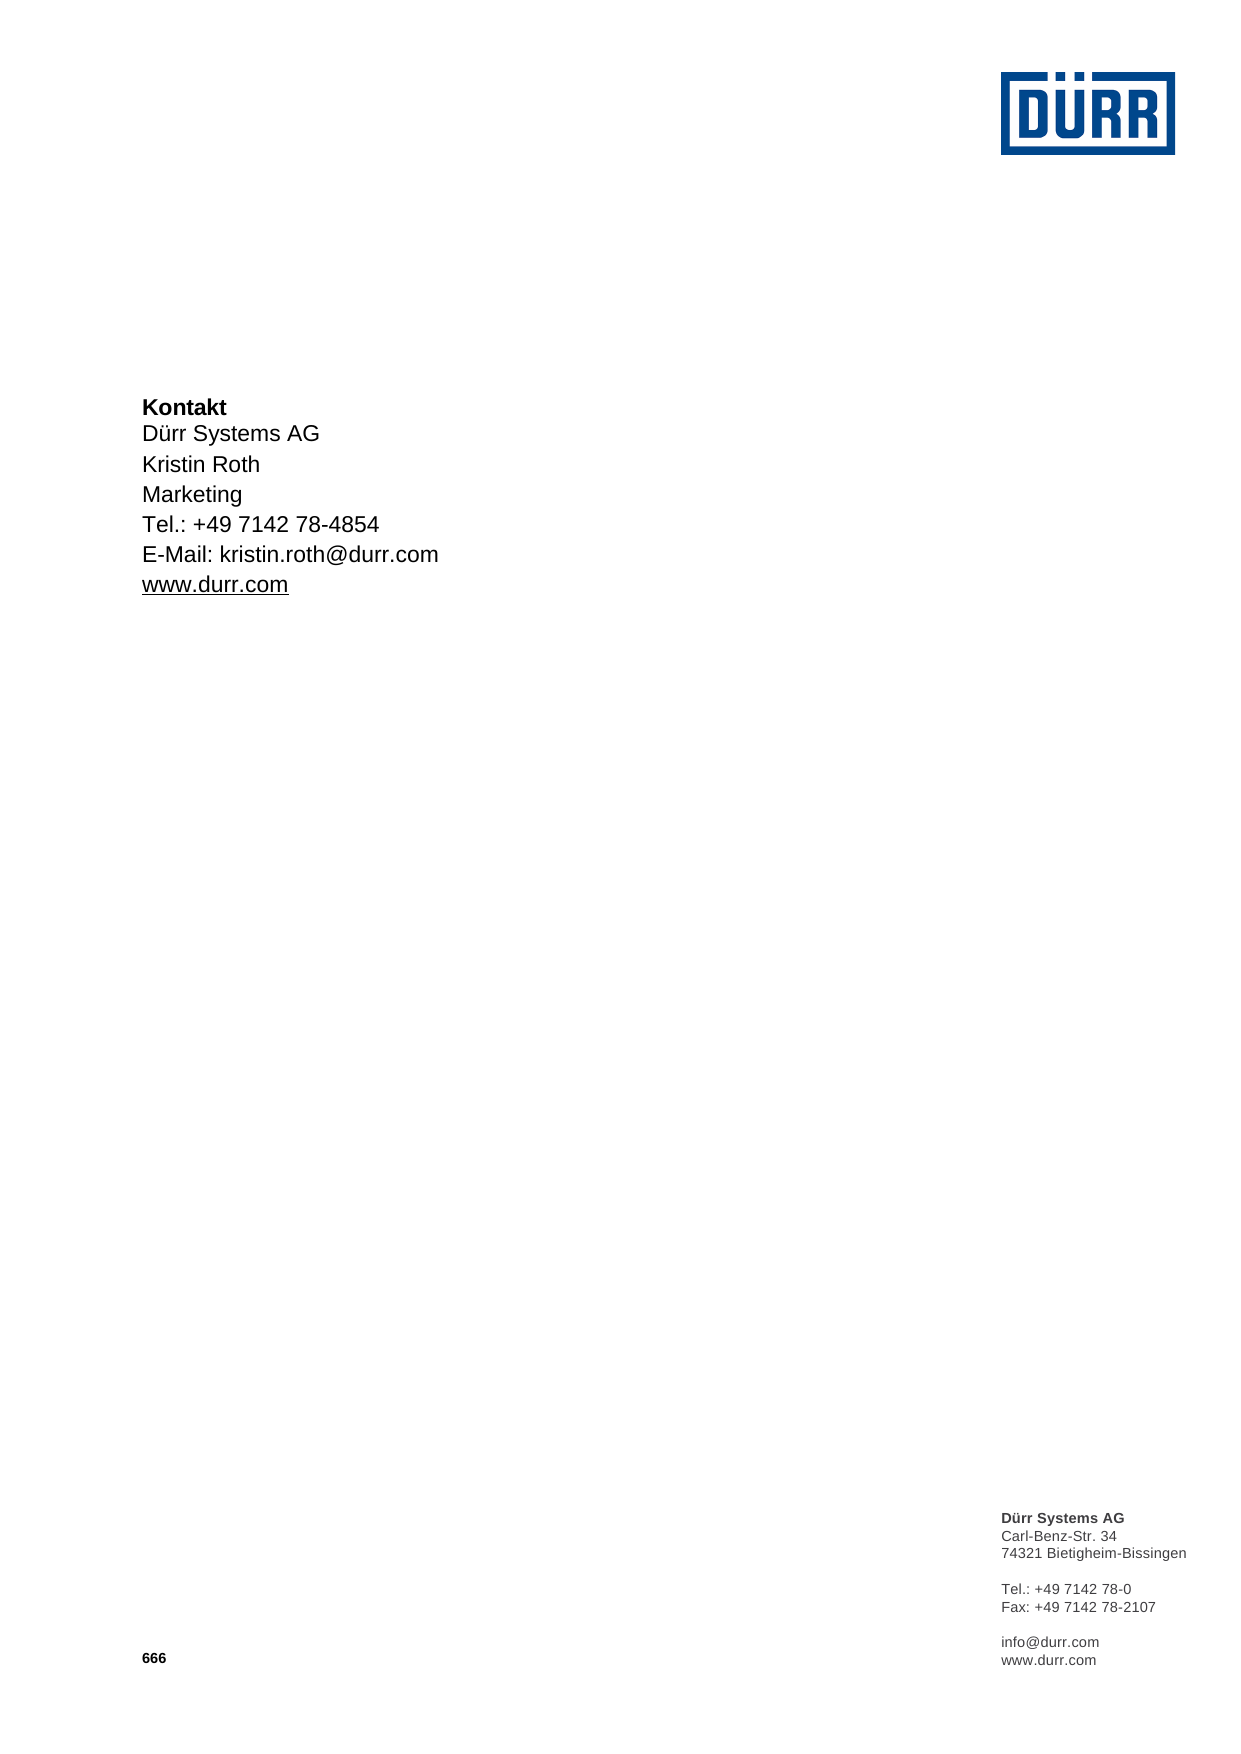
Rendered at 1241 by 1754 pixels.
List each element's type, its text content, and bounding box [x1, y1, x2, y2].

text Kristin Roth [142, 451, 921, 477]
text Dürr Systems AG [142, 420, 921, 447]
text Tel.: +49 7142 78-4854 [142, 511, 921, 537]
text Kontakt [142, 391, 951, 420]
text Marketing [142, 481, 921, 507]
picture [1001, 72, 1175, 155]
text E-Mail: kristin.roth@durr.com [142, 541, 921, 567]
text www.durr.com [142, 571, 951, 598]
